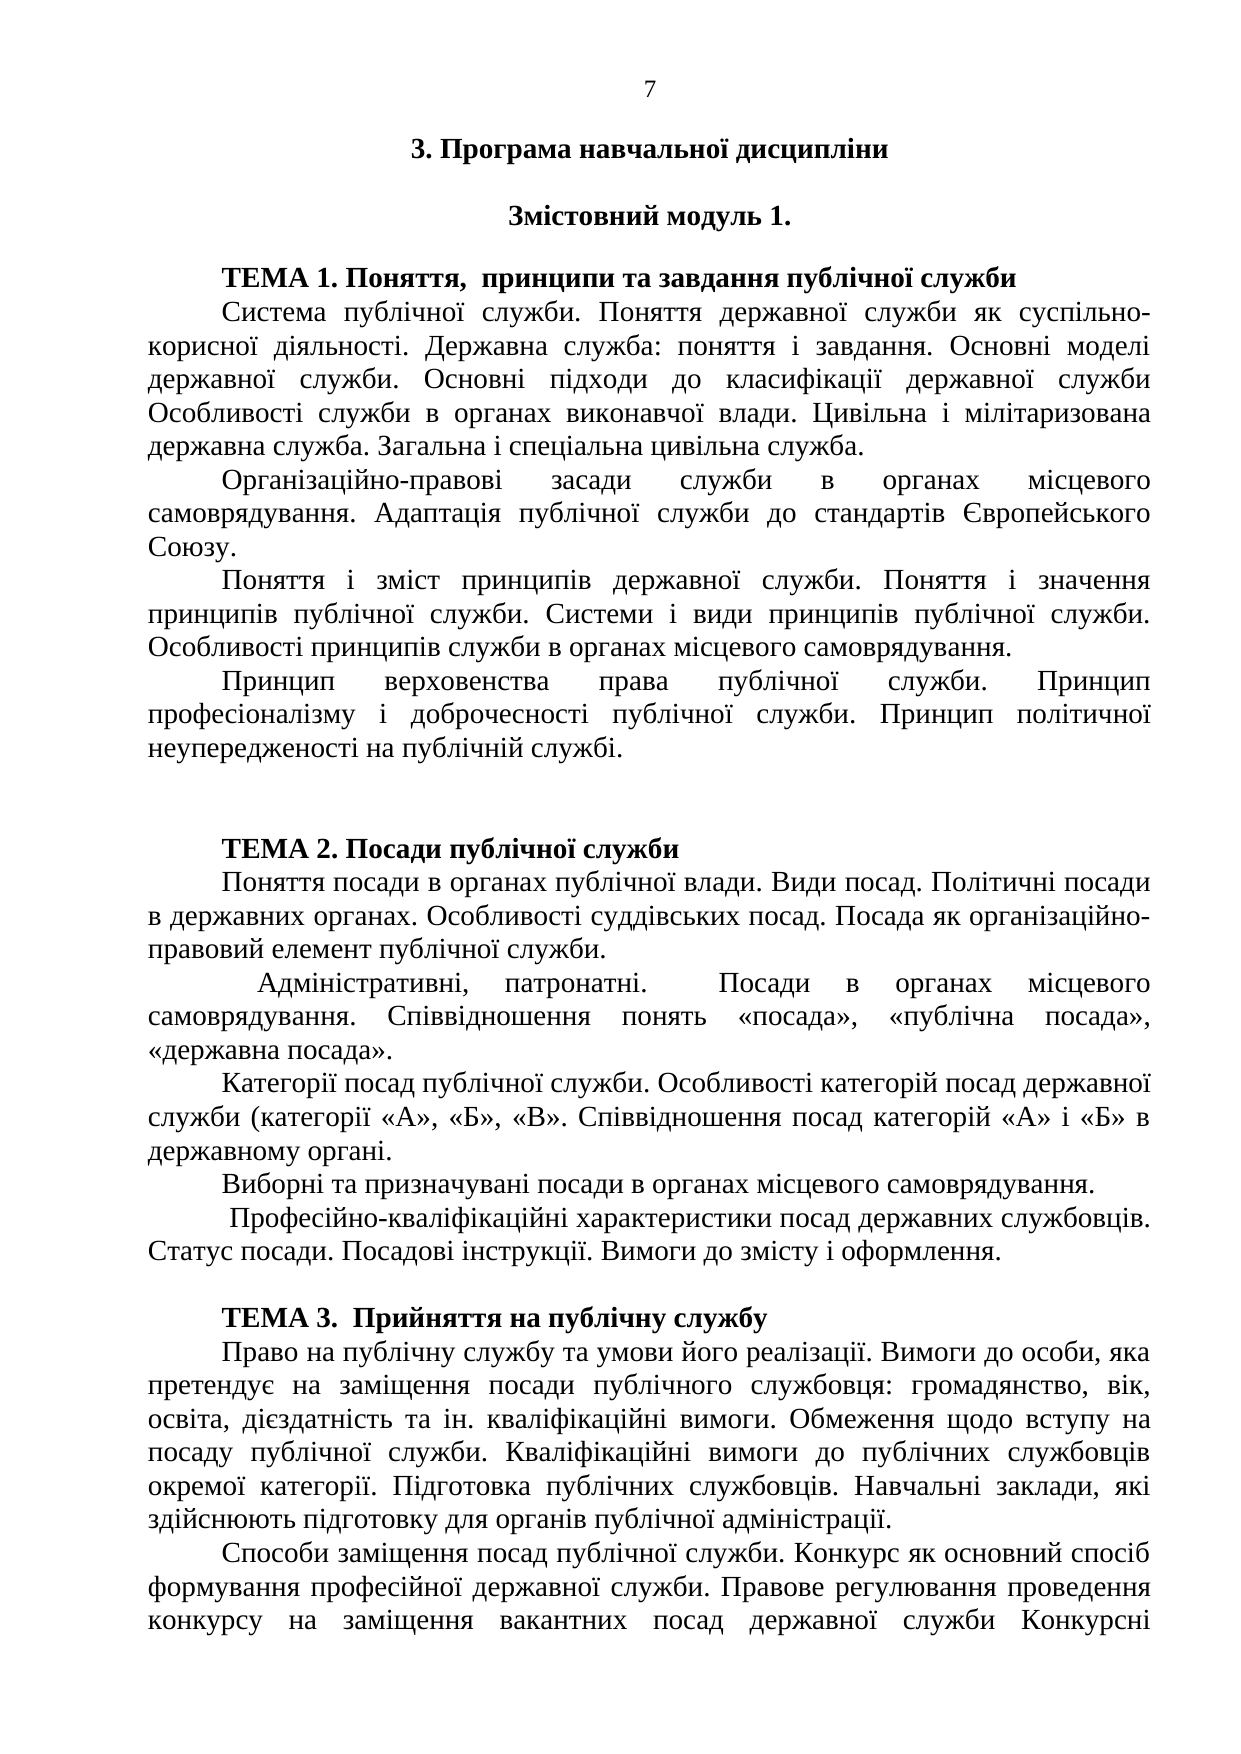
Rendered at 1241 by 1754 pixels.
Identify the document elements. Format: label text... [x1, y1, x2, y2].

text Поняття посади в органах публічної влади. Види посад. Політичні посади в державних органах. Особливості суддівських посад. Посада як організаційно-правовий елемент публічної служби. [148, 864, 1152, 965]
text Адміністративні, патронатні. Посади в органах місцевого самоврядування. Співвідношення понять «посада», «публічна посада», «державна посада». [148, 965, 1152, 1066]
text ТЕМА 1. Поняття, принципи та завдання публічної служби [148, 261, 1152, 294]
text Принцип верховенства права публічної служби. Принцип професіоналізму і доброчесності публічної служби. Принцип політичної неупередженості на публічній службі. [148, 663, 1152, 764]
text Професійно-кваліфікаційні характеристики посад державних службовців. Статус посади. Посадові інструкції. Вимоги до змісту і оформлення. [148, 1200, 1152, 1267]
text Категорії посад публічної служби. Особливості категорій посад державної служби (категорії «А», «Б», «В». Співвідношення посад категорій «А» і «Б» в державному органі. [148, 1066, 1152, 1166]
text Система публічної служби. Поняття державної служби як суспільно-корисної діяльності. Державна служба: поняття і завдання. Основні моделі державної служби. Основні підходи до класифікації державної служби Особливості служби в органах виконавчої влади. Цивільна і мілітаризована державна служба. Загальна і спеціальна цивільна служба. [148, 294, 1152, 462]
text Право на публічну службу та умови його реалізації. Вимоги до особи, яка претендує на заміщення посади публічного службовця: громадянство, вік, освіта, дієздатність та ін. кваліфікаційні вимоги. Обмеження щодо вступу на посаду публічної служби. Кваліфікаційні вимоги до публічних службовців окремої категорії. Підготовка публічних службовців. Навчальні заклади, які здійснюють підготовку для органів публічної адміністрації. [148, 1334, 1152, 1535]
text Виборні та призначувані посади в органах місцевого самоврядування. [148, 1166, 1152, 1200]
text Тема 3. Прийняття на публічну службу [148, 1300, 1152, 1334]
text Змістовний модуль 1. [148, 198, 1152, 232]
text ТЕМА 2. Посади публічної служби [148, 831, 1152, 864]
text Поняття і зміст принципів державної служби. Поняття і значення принципів публічної служби. Системи і види принципів публічної служби. Особливості принципів служби в органах місцевого самоврядування. [148, 562, 1152, 663]
text Організаційно-правові засади служби в органах місцевого самоврядування. Адаптація публічної служби до стандартів Європейського Союзу. [148, 462, 1152, 562]
text 3. Програма навчальної дисципліни [148, 131, 1152, 165]
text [148, 1535, 1152, 1636]
